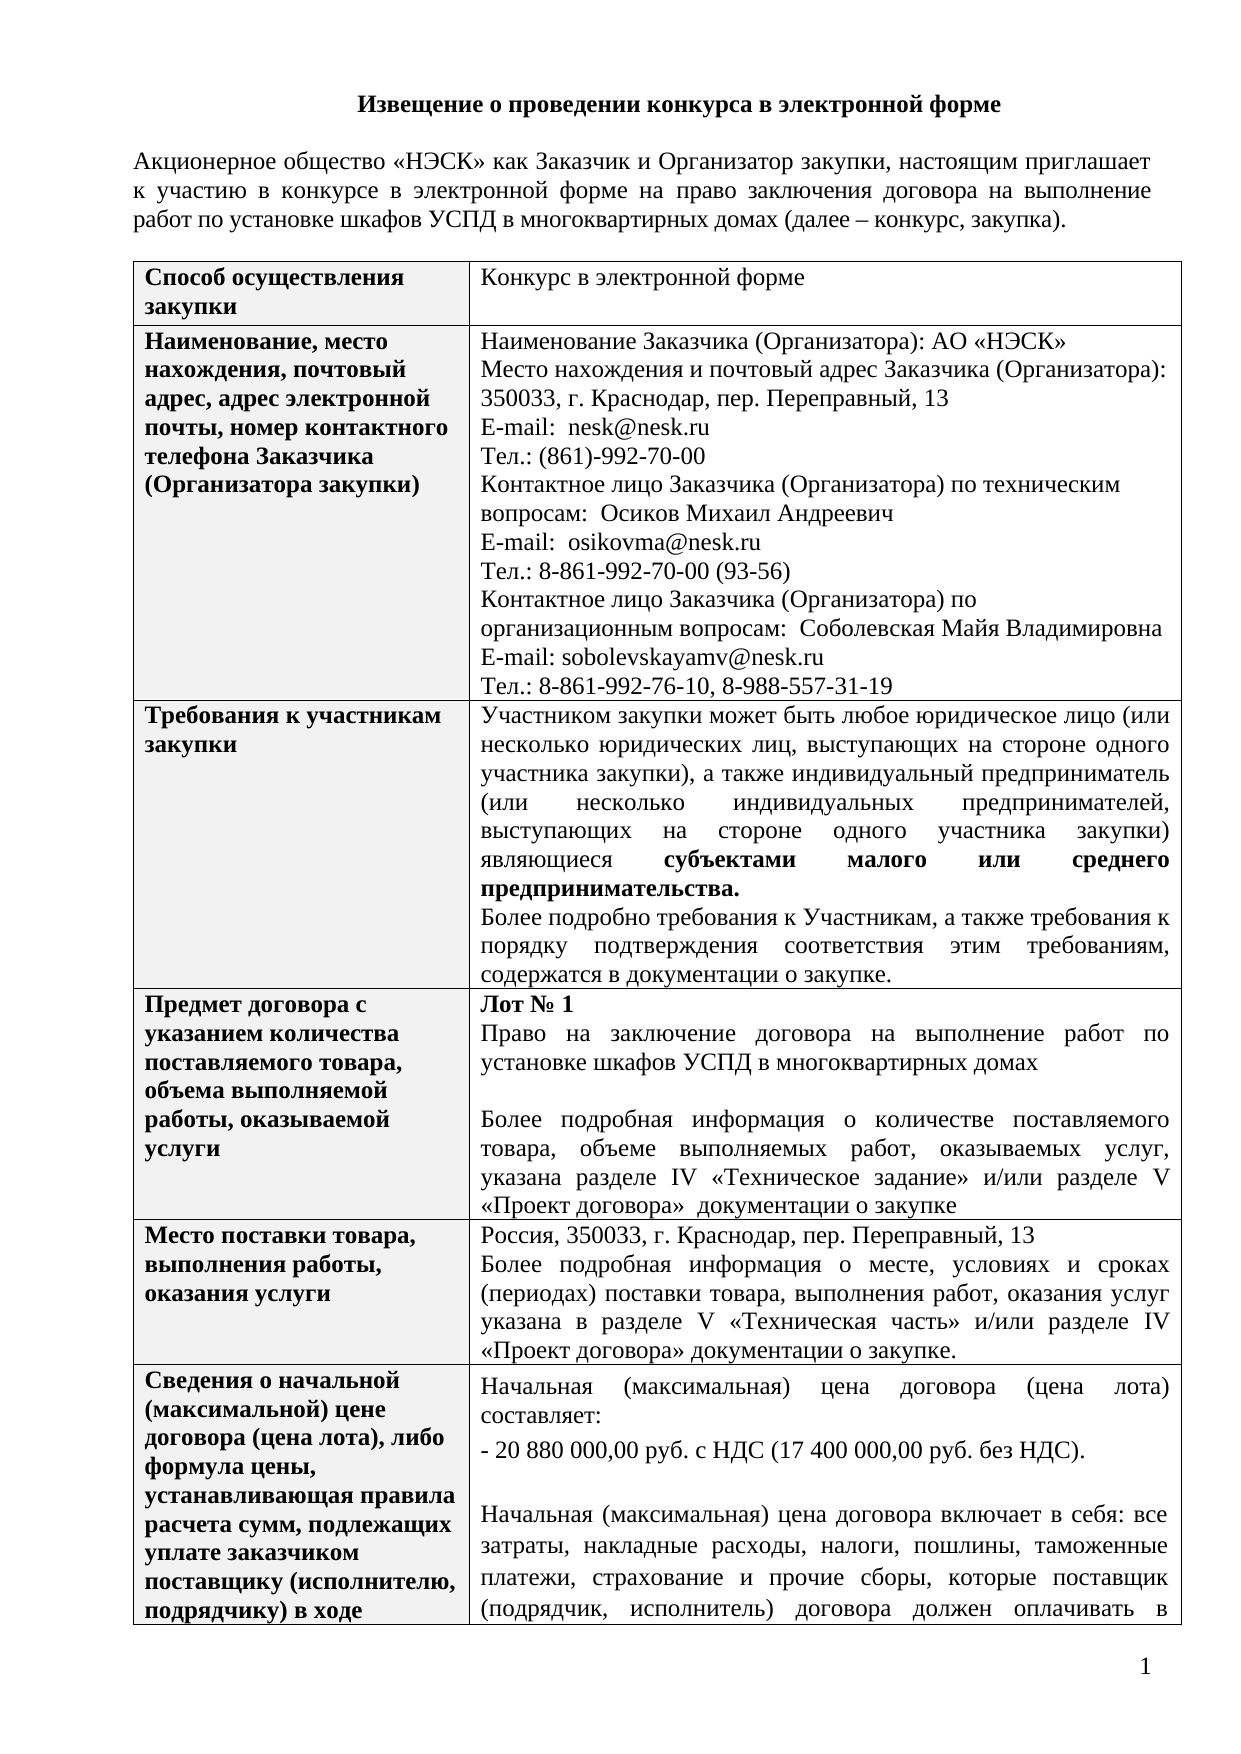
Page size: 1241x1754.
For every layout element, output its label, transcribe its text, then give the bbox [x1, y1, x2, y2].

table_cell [134, 1365, 469, 1624]
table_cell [470, 1365, 1181, 1624]
table_cell Участником закупки может быть любое юридическое лицо (или несколько юридических лиц, выступающих на стороне одного участника закупки), а также индивидуальный предприниматель (или несколько индивидуальных предпринимателей, выступающих на стороне одного участника закупки) являющиеся субъектами малого или среднего предпринимательства. Более подробно требования к Участникам, а также требования к порядку подтверждения соответствия этим требованиям, содержатся в документации о закупке. [470, 701, 1181, 988]
table_header Конкурс в электронной форме [470, 262, 1181, 325]
table_cell Россия, 350033, г. Краснодар, пер. Переправный, 13 Более подробная информация о месте, условиях и сроках (периодах) поставки товара, выполнения работ, оказания услуг указана в разделе V «Техническая часть» и/или разделе IV «Проект договора» документации о закупке. [470, 1220, 1181, 1364]
table_cell Место поставки товара, выполнения работы, оказания услуги [134, 1220, 469, 1364]
table_cell Наименование Заказчика (Организатора): АО «НЭСК» Место нахождения и почтовый адрес Заказчика (Организатора): 350033, г. Краснодар, пер. Переправный, 13 E-mail: nesk@nesk.ru Тел.: (861)-992-70-00 Контактное лицо Заказчика (Организатора) по техническим вопросам: Осиков Михаил Андреевич E-mail: osikovma@nesk.ru Тел.: 8-861-992-70-00 (93-56) Контактное лицо Заказчика (Организатора) по организационным вопросам: Соболевская Майя Владимировна E-mail: sobolevskayamv@nesk.ru Тел.: 8-861-992-76-10, 8-988-557-31-19 [470, 326, 1181, 699]
table_header Способ осуществления закупки [134, 262, 469, 325]
table_cell Требования к участникам закупки [134, 701, 469, 988]
text Извещение о проведении конкурса в электронной форме [133, 89, 1152, 117]
table_cell Лот № 1 Право на заключение договора на выполнение работ по установке шкафов УСПД в многоквартирных домах Более подробная информация о количестве поставляемого товара, объеме выполняемых работ, оказываемых услуг, указана разделе IV «Техническое задание» и/или разделе V «Проект договора» документации о закупке [470, 989, 1181, 1219]
table_cell Предмет договора с указанием количества поставляемого товара, объема выполняемой работы, оказываемой услуги [134, 989, 469, 1219]
table_cell Наименование, место нахождения, почтовый адрес, адрес электронной почты, номер контактного телефона Заказчика (Организатора закупки) [134, 326, 469, 699]
text Акционерное общество «НЭСК» как Заказчик и Организатор закупки, настоящим приглашает к участию в конкурсе в электронной форме на право заключения договора на выполнение работ по установке шкафов УСПД в многоквартирных домах (далее – конкурс, закупка). [133, 146, 1152, 232]
